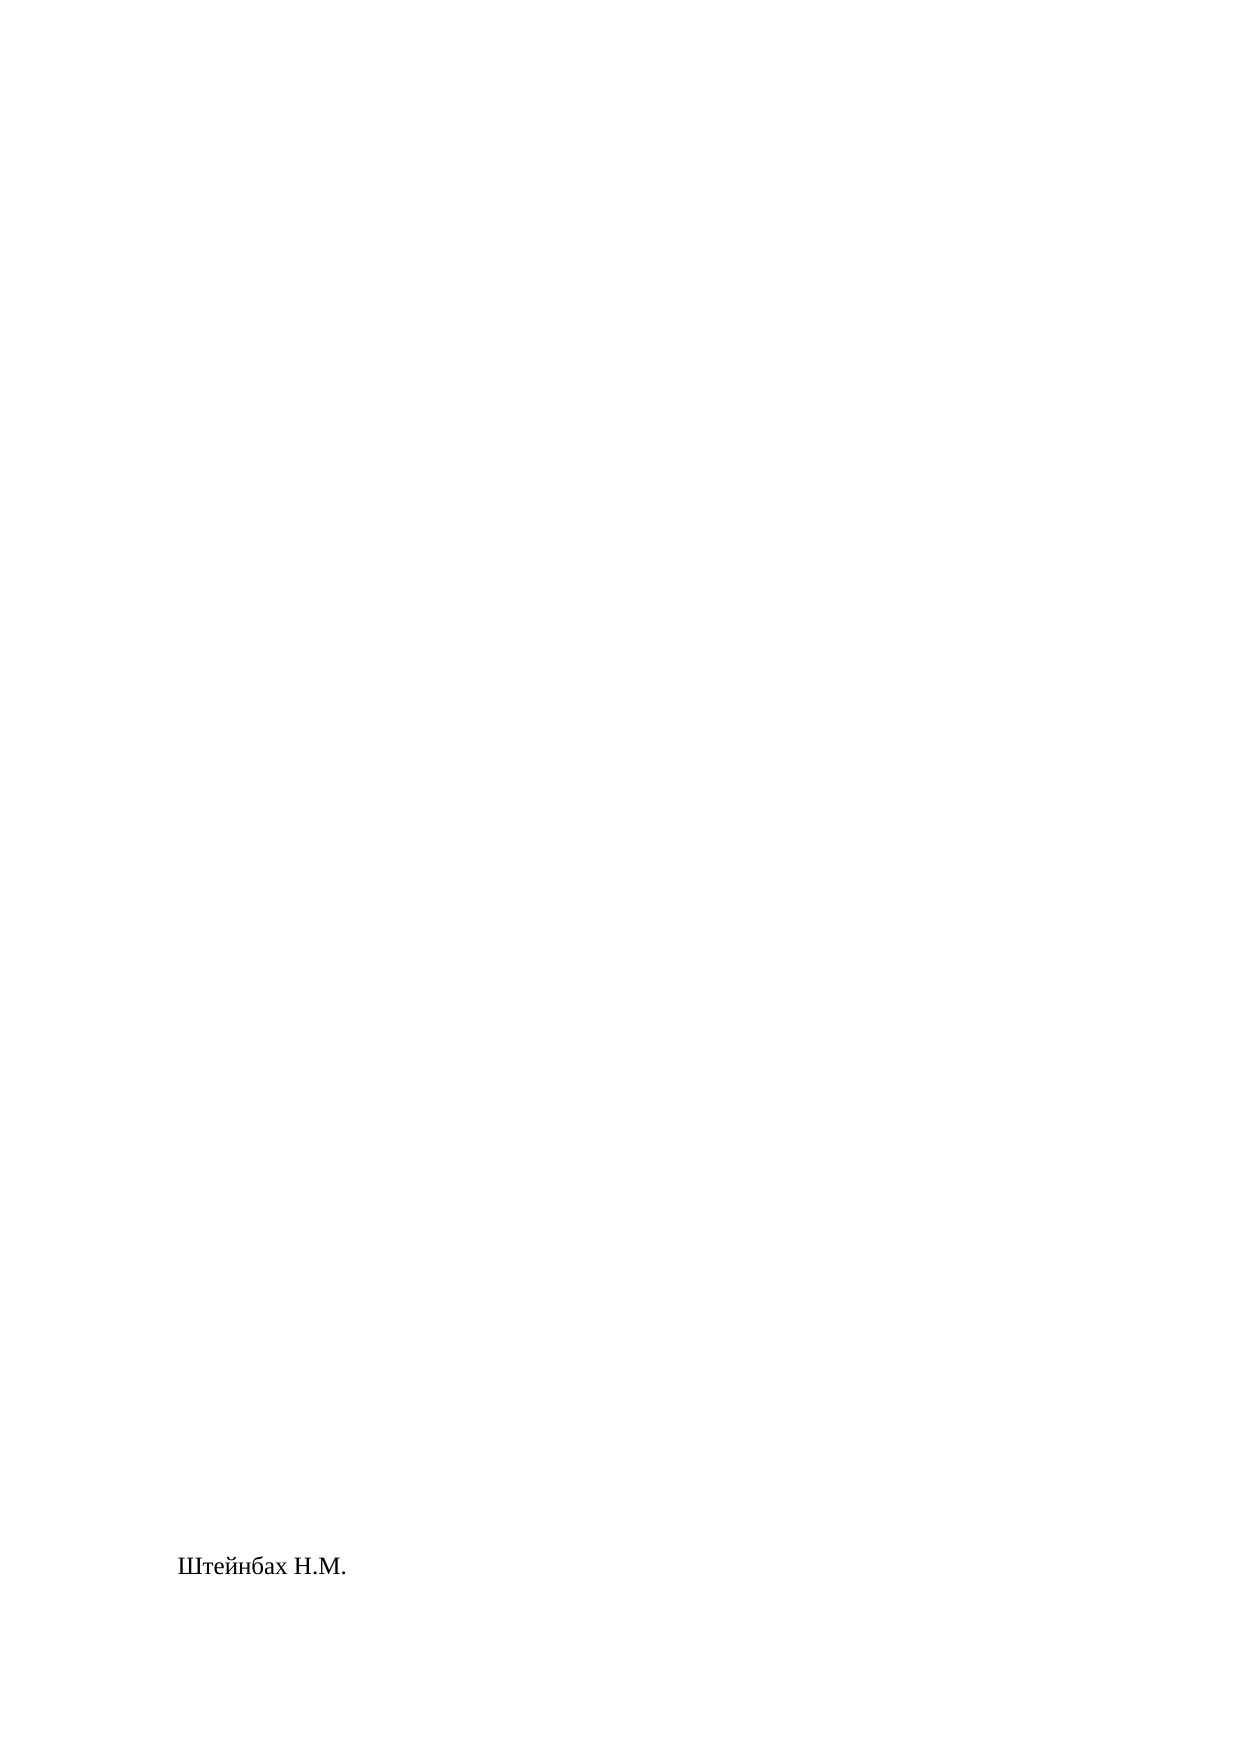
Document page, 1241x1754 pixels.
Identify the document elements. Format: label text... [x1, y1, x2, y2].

text Штейнбах Н.М. [177, 1551, 1181, 1580]
